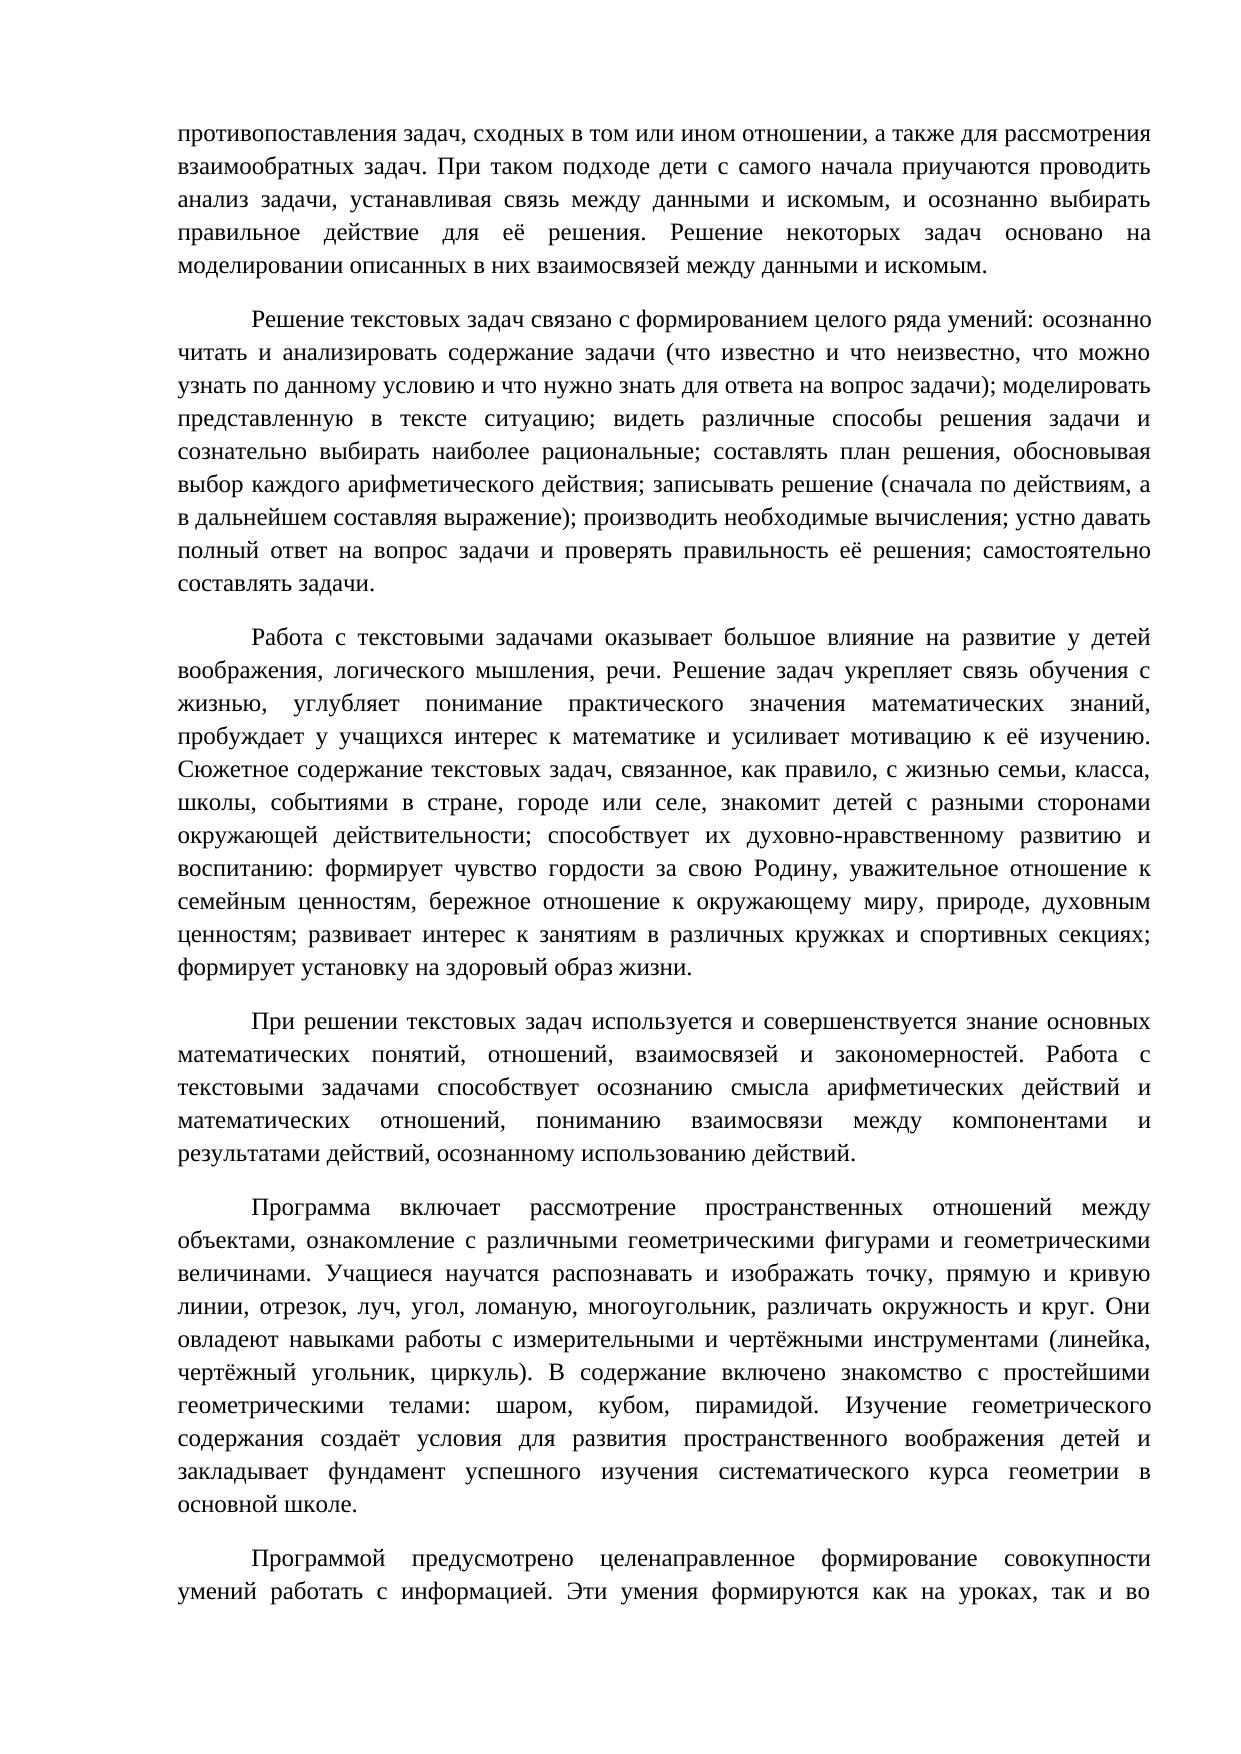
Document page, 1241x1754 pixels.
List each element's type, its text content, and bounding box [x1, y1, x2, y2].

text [177, 1543, 1152, 1605]
text Решение текстовых задач связано с формированием целого ряда умений: осознанно читать и анализировать содержание задачи (что известно и что неизвестно, что можно узнать по данному условию и что нужно знать для ответа на вопрос задачи); моделировать представленную в тексте ситуацию; видеть различные способы решения задачи и сознательно выбирать наиболее рациональные; составлять план решения, обосновывая выбор каждого арифметического действия; записывать решение (сначала по действиям, а в дальнейшем составляя выражение); производить необходимые вычисления; устно давать полный ответ на вопрос задачи и проверять правильность её решения; самостоятельно составлять задачи. [177, 304, 1152, 597]
text При решении текстовых задач используется и совершенствуется знание основных математических понятий, отношений, взаимосвязей и закономерностей. Работа с текстовыми задачами способствует осознанию смысла арифметических действий и математических отношений, пониманию взаимосвязи между компонентами и результатами действий, осознанному использованию действий. [177, 1006, 1152, 1167]
text Работа с текстовыми задачами оказывает большое влияние на развитие у детей воображения, логического мышления, речи. Решение задач укрепляет связь обучения с жизнью, углубляет понимание практического значения математических знаний, пробуждает у учащихся интерес к математике и усиливает мотивацию к её изучению. Сюжетное содержание текстовых задач, связанное, как правило, с жизнью семьи, класса, школы, событиями в стране, городе или селе, знакомит детей с разными сторонами окружающей действительности; способствует их духовно-нравственному развитию и воспитанию: формирует чувство гордости за свою Родину, уважительное отношение к семейным ценностям, бережное отношение к окружающему миру, природе, духовным ценностям; развивает интерес к занятиям в различных кружках и спортивных секциях; формирует установку на здоровый образ жизни. [177, 622, 1152, 981]
text Программа включает рассмотрение пространственных отношений между объектами, ознакомление с различными геометрическими фигурами и геометрическими величинами. Учащиеся научатся распознавать и изображать точку, прямую и кривую линии, отрезок, луч, угол, ломаную, многоугольник, различать окружность и круг. Они овладеют навыками работы с измерительными и чертёжными инструментами (линейка, чертёжный угольник, циркуль). В содержание включено знакомство с простейшими геометрическими телами: шаром, кубом, пирамидой. Изучение геометрического содержания создаёт условия для развития пространственного воображения детей и закладывает фундамент успешного изучения систематического курса геометрии в основной школе. [177, 1192, 1152, 1518]
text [177, 118, 1152, 279]
